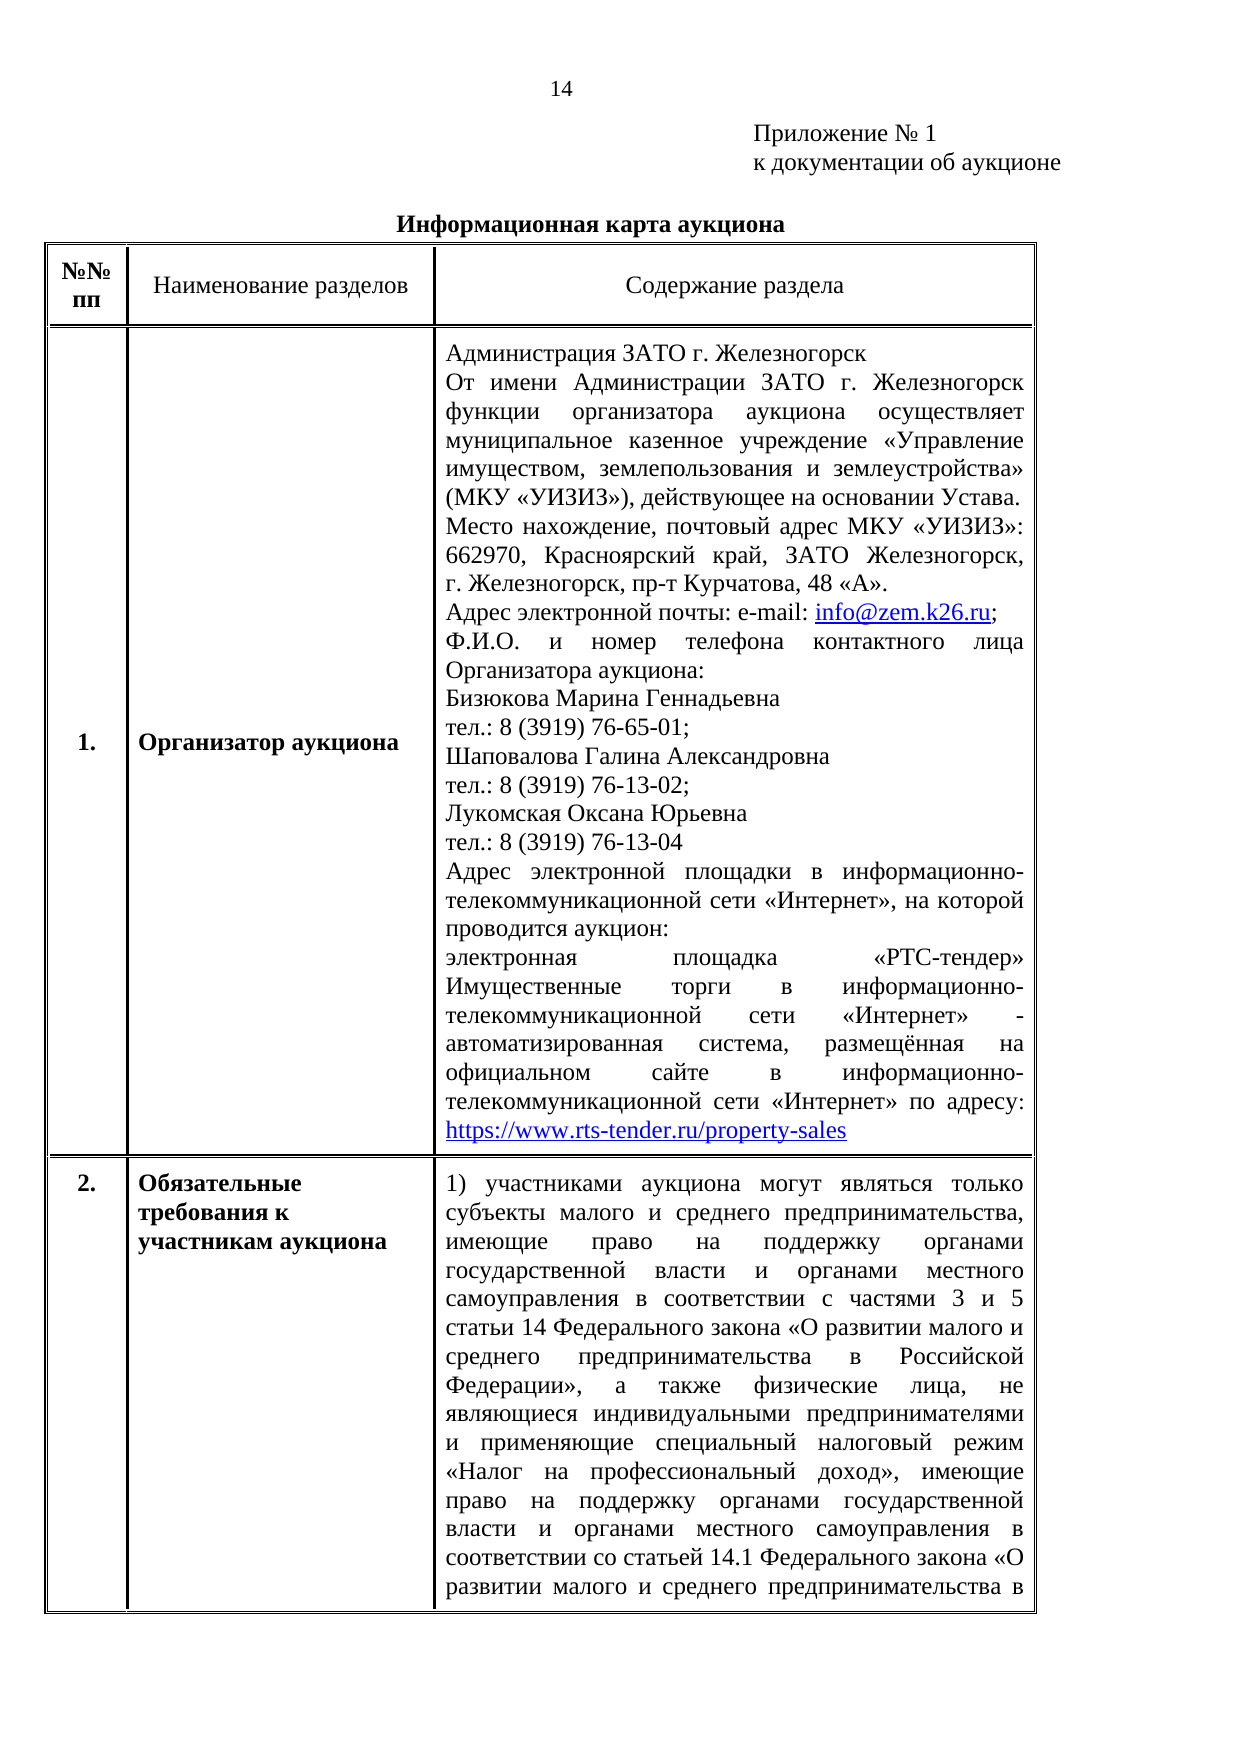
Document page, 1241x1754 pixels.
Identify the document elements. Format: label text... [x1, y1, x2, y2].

table_cell Обязательные требования к участникам аукциона [127, 1158, 434, 1611]
table_cell Организатор аукциона [129, 328, 433, 1154]
text к документации об аукционе [753, 147, 1063, 176]
table_header №№ пп [46, 243, 127, 324]
text Информационная карта аукциона [59, 209, 1063, 237]
table_header Содержание раздела [434, 245, 1034, 324]
table_header Наименование разделов [127, 245, 434, 324]
table_cell 2. [48, 1154, 127, 1611]
table_cell 1. [48, 324, 126, 1154]
text Приложение № 1 [753, 118, 1063, 147]
table_cell Администрация ЗАТО г. Железногорск От имени Администрации ЗАТО г. Железногорск функции организатора аукциона осуществляет муниципальное казенное учреждение «Управление имуществом, землепользования и землеустройства» (МКУ «УИЗИЗ»), действующее на основании Устава. Место нахождение, почтовый адрес МКУ «УИЗИЗ»: 662970, Красноярский край, ЗАТО Железногорск, г. Железногорск, пр-т Курчатова, 48 «А». Адрес электронной почты: e-mail: info@zem.k26.ru; Ф.И.О. и номер телефона контактного лица Организатора аукциона: Бизюкова Марина Геннадьевна тел.: 8 (3919) 76-65-01; Шаповалова Галина Александровна тел.: 8 (3919) 76-13-02; Лукомская Оксана Юрьевна тел.: 8 (3919) 76-13-04 Адрес электронной площадки в информационно-телекоммуникационной сети «Интернет», на которой проводится аукцион: электронная площадка «РТС-тендер» Имущественные торги в информационно-телекоммуникационной сети «Интернет» - автоматизированная система, размещённая на официальном сайте в информационно-телекоммуникационной сети «Интернет» по адресу: https://www.rts-tender.ru/property-sales [436, 324, 1034, 1154]
